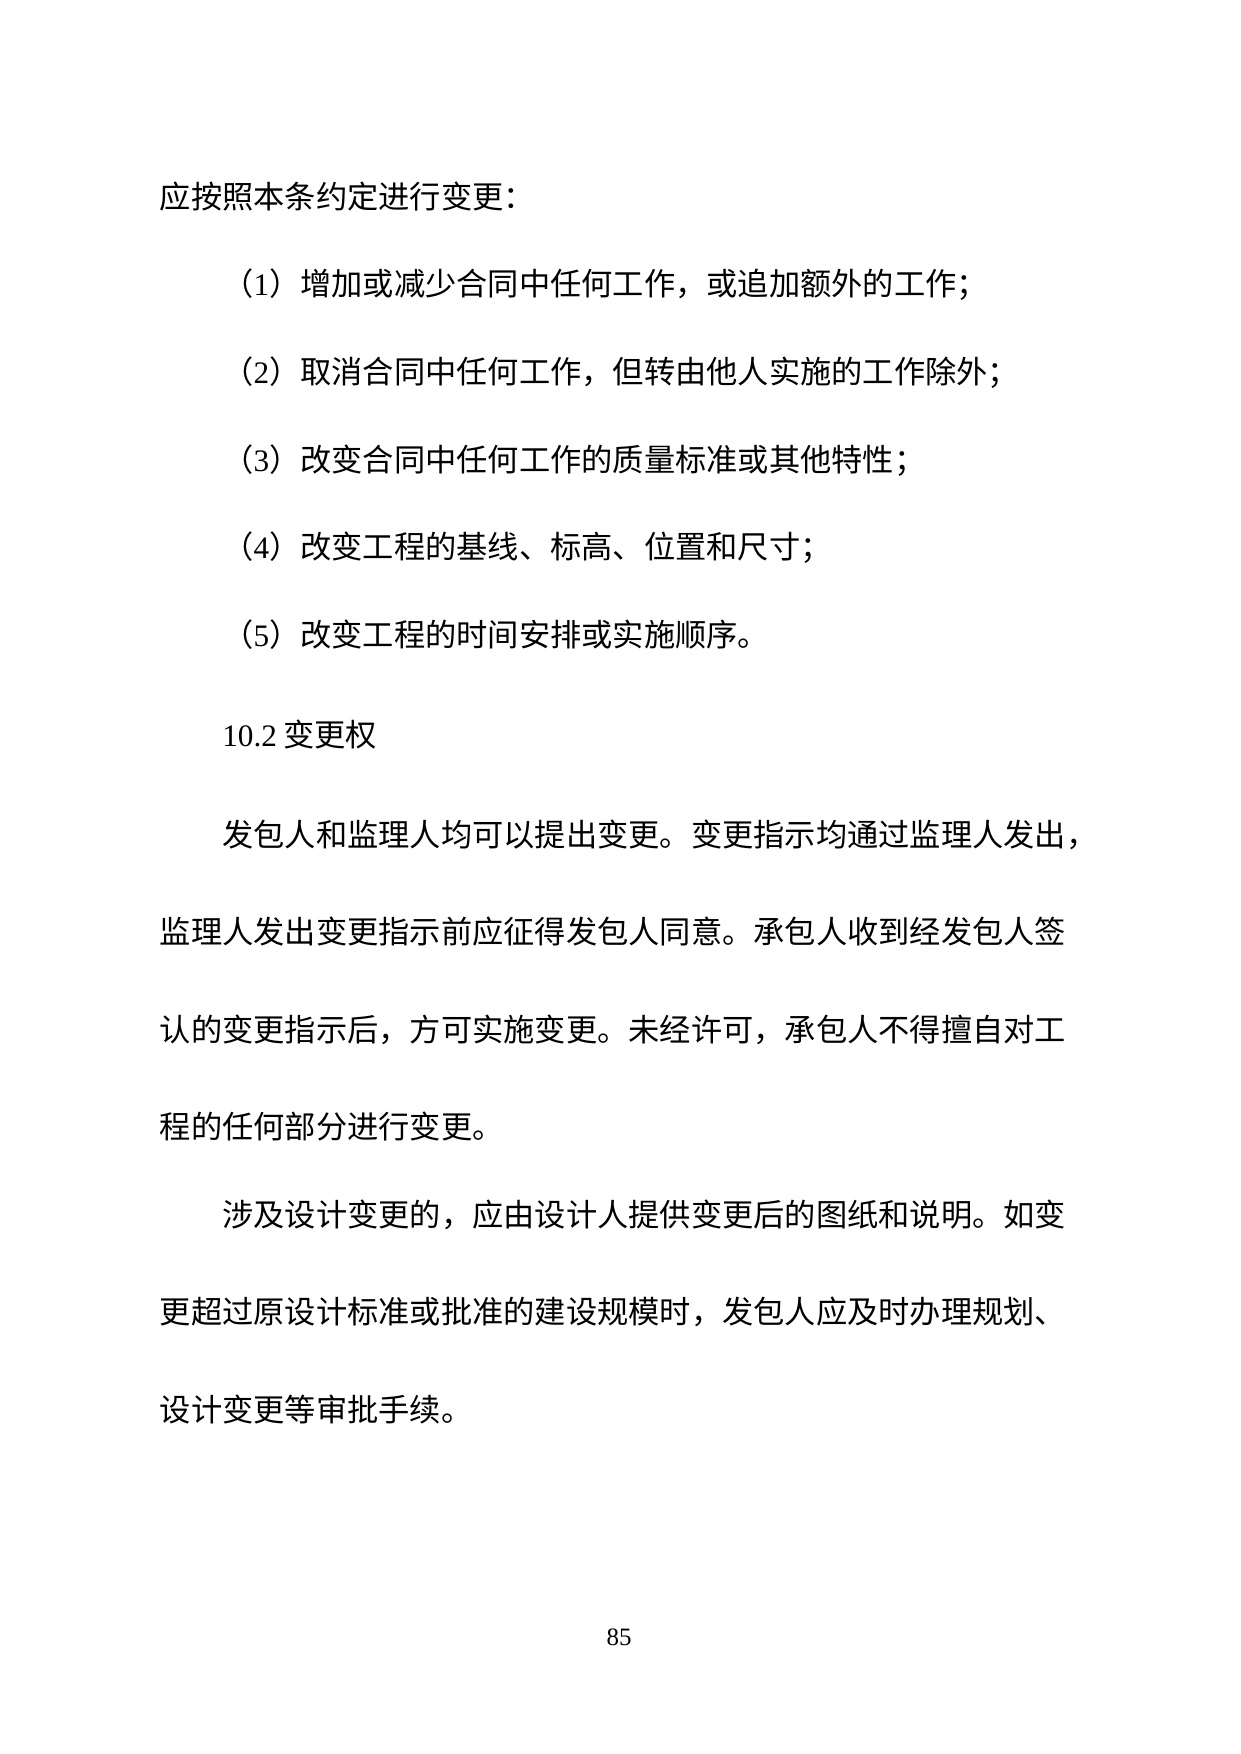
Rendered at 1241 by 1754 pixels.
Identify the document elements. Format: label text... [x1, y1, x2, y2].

subtitle 10.2变更权 [159, 700, 1078, 765]
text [159, 162, 1078, 227]
text （3）改变合同中任何工作的质量标准或其他特性； [159, 425, 1078, 490]
text （1）增加或减少合同中任何工作，或追加额外的工作； [159, 249, 1078, 314]
text 涉及设计变更的，应由设计人提供变更后的图纸和说明。如变更超过原设计标准或批准的建设规模时，发包人应及时办理规划、设计变更等审批手续。 [159, 1180, 1078, 1440]
text （5）改变工程的时间安排或实施顺序。 [159, 600, 1078, 665]
text （4）改变工程的基线、标高、位置和尺寸； [159, 512, 1078, 577]
text 发包人和监理人均可以提出变更。变更指示均通过监理人发出，监理人发出变更指示前应征得发包人同意。承包人收到经发包人签认的变更指示后，方可实施变更。未经许可，承包人不得擅自对工程的任何部分进行变更。 [159, 800, 1078, 1158]
text （2）取消合同中任何工作，但转由他人实施的工作除外； [159, 337, 1078, 402]
